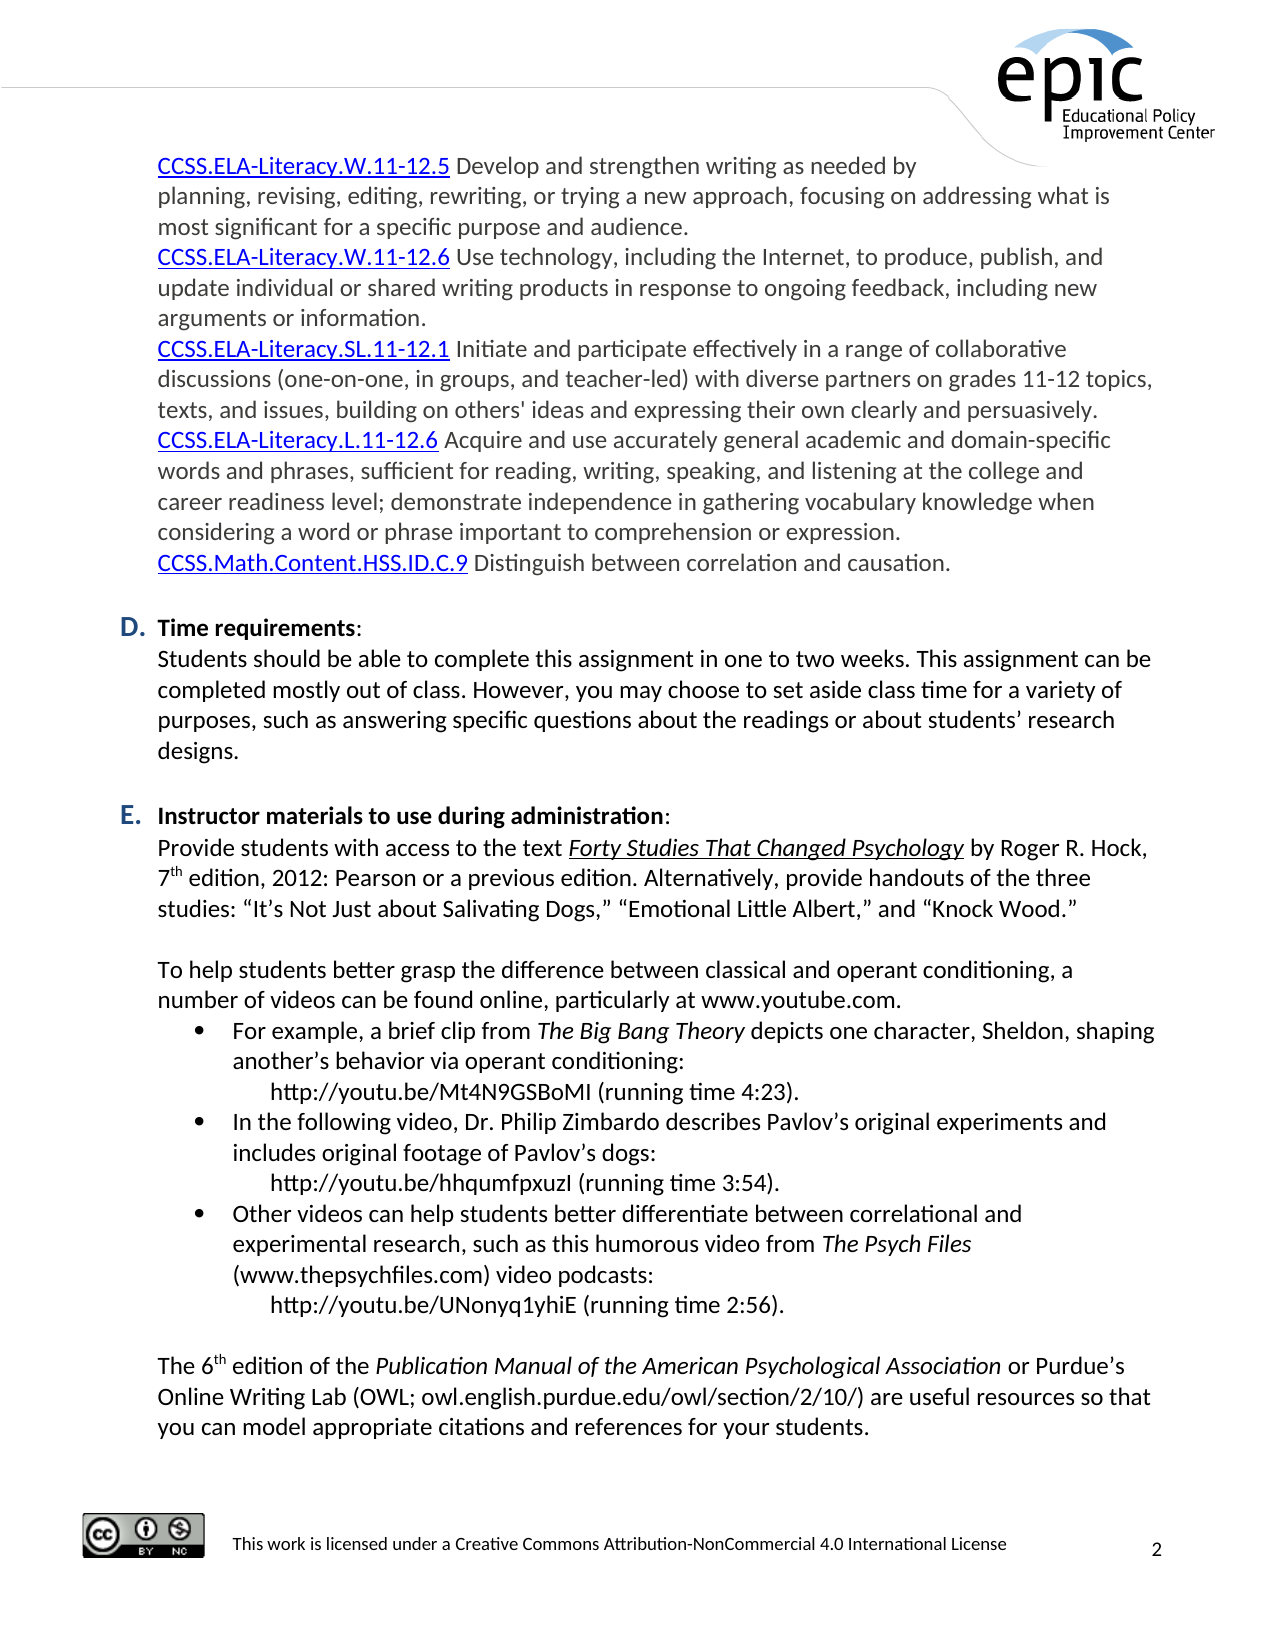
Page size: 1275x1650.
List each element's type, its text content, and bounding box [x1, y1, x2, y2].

list For example, a brief clip from The Big Bang Theory depicts one character, Sheldon, shaping another’s behavior via operant conditioning: [195, 1015, 1155, 1076]
list Other videos can help students better differentiate between correlational and experimental research, such as this humorous video from The Psych Files (www.thepsychfiles.com) video podcasts: [195, 1198, 1155, 1289]
list CCSS.ELA-Literacy.W.11-12.5 Develop and strengthen writing as needed by planning, revising, editing, rewriting, or trying a new approach, focusing on addressing what is most significant for a specific purpose and audience. [157, 150, 1155, 242]
text http://youtu.be/Mt4N9GSBoMI (running time 4:23). [270, 1076, 1155, 1106]
list Students should be able to complete this assignment in one to two weeks. This assignment can be completed mostly out of class. However, you may choose to set aside class time for a variety of purposes, such as answering specific questions about the readings or about students’ research designs. [157, 643, 1155, 766]
list CCSS.ELA-Literacy.SL.11-12.1 Initiate and participate effectively in a range of collaborative discussions (one-on-one, in groups, and teacher-led) with diverse partners on grades 11-12 topics, texts, and issues, building on others' ideas and expressing their own clearly and persuasively. [157, 333, 1155, 425]
text http://youtu.be/hhqumfpxuzI (running time 3:54). [270, 1167, 1155, 1198]
text The 6th edition of the Publication Manual of the American Psychological Association or Purdue’s Online Writing Lab (OWL; owl.english.purdue.edu/owl/section/2/10/) are useful resources so that you can model appropriate citations and references for your students. [157, 1351, 1155, 1442]
list CCSS.ELA-Literacy.W.11-12.6 Use technology, including the Internet, to produce, publish, and update individual or shared writing products in response to ongoing feedback, including new arguments or information. [157, 242, 1155, 333]
text To help students better grasp the difference between classical and operant conditioning, a number of videos can be found online, particularly at www.youtube.com. [157, 954, 1155, 1015]
list CCSS.Math.Content.HSS.ID.C.9 Distinguish between correlation and causation. [157, 547, 1155, 577]
text Provide students with access to the text Forty Studies That Changed Psychology by Roger R. Hock, 7th edition, 2012: Pearson or a previous edition. Alternatively, provide handouts of the three studies: “It’s Not Just about Salivating Dogs,” “Emotional Little Albert,” and “Knock Wood.” [157, 832, 1155, 923]
list Instructor materials to use during administration: [120, 796, 1155, 832]
list In the following video, Dr. Philip Zimbardo describes Pavlov’s original experiments and includes original footage of Pavlov’s dogs: [195, 1106, 1155, 1167]
list Time requirements: [120, 608, 1155, 643]
text http://youtu.be/UNonyq1yhiE (running time 2:56). [270, 1289, 1155, 1320]
picture [0, 28, 1271, 166]
list CCSS.ELA-Literacy.L.11-12.6 Acquire and use accurately general academic and domain-specific words and phrases, sufficient for reading, writing, speaking, and listening at the college and career readiness level; demonstrate independence in gathering vocabulary knowledge when considering a word or phrase important to comprehension or expression. [157, 425, 1155, 547]
picture [82, 1513, 205, 1558]
